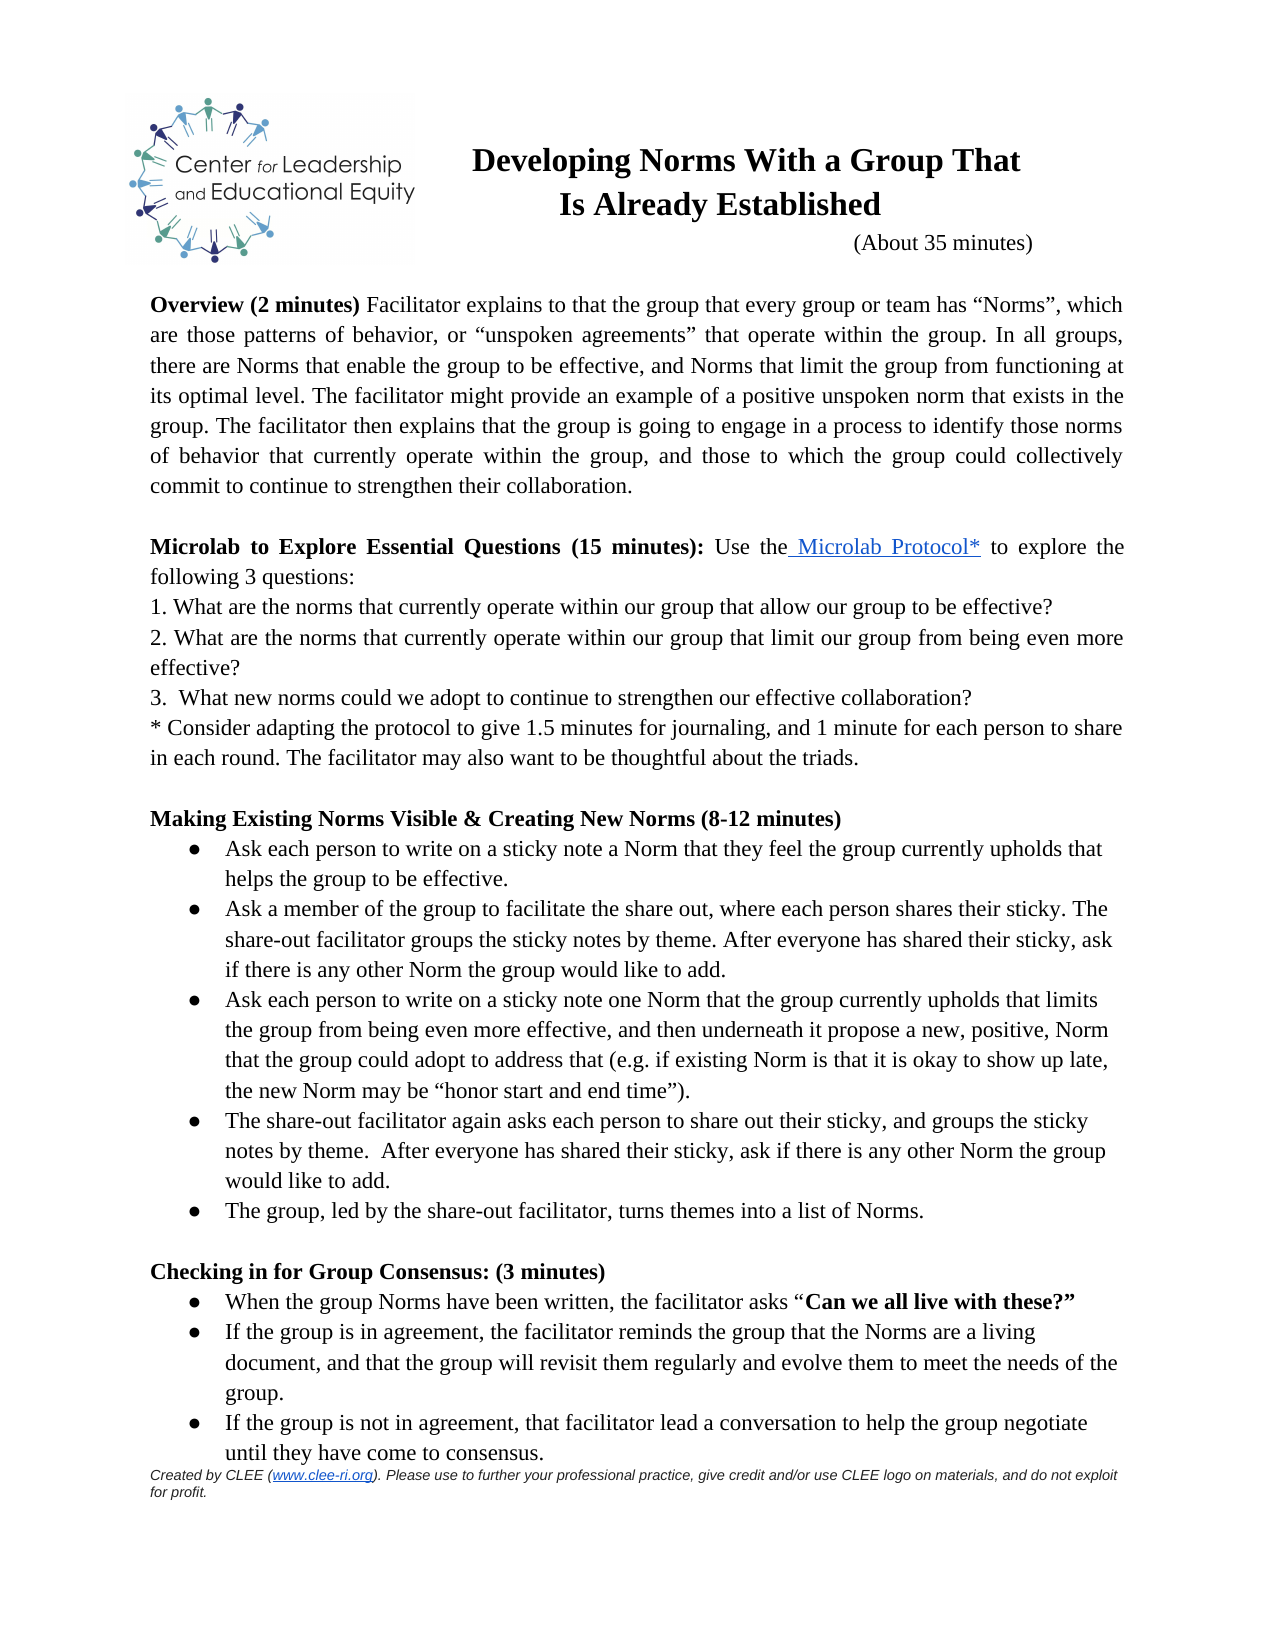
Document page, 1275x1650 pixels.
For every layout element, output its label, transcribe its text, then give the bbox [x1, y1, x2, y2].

text 3. What new norms could we adopt to continue to strengthen our effective collaboration? [150, 684, 1125, 710]
text (About 35 minutes) [416, 228, 1125, 255]
list Ask a member of the group to facilitate the share out, where each person shares their sticky. The share-out facilitator groups the sticky notes by theme. After everyone has shared their sticky, ask if there is any other Norm the group would like to add. [187, 895, 1125, 982]
text Developing Norms With a Group That [416, 140, 1125, 178]
list If the group is not in agreement, that facilitator lead a conversation to help the group negotiate until they have come to consensus. [187, 1409, 1125, 1466]
picture [125, 93, 416, 265]
list The share-out facilitator again asks each person to share out their sticky, and groups the sticky notes by theme. After everyone has shared their sticky, ask if there is any other Norm the group would like to add. [187, 1107, 1125, 1194]
list The group, led by the share-out facilitator, turns themes into a list of Norms. [187, 1197, 1125, 1224]
text Is Already Established [416, 184, 1125, 223]
list When the group Norms have been written, the facilitator asks “Can we all live with these?” [187, 1288, 1125, 1314]
text Microlab to Explore Essential Questions (15 minutes): Use the Microlab Protocol* to explore the following 3 questions: [150, 533, 1125, 589]
text * Consider adapting the protocol to give 1.5 minutes for journaling, and 1 minute for each person to share in each round. The facilitator may also want to be thoughtful about the triads. [150, 714, 1125, 771]
list If the group is in agreement, the facilitator reminds the group that the Norms are a living document, and that the group will revisit them regularly and evolve them to meet the needs of the group. [187, 1318, 1125, 1405]
text 1. What are the norms that currently operate within our group that allow our group to be effective? [150, 593, 1125, 620]
text Making Existing Norms Visible & Creating New Norms (8-12 minutes) [150, 805, 1125, 831]
list Ask each person to write on a sticky note a Norm that they feel the group currently upholds that helps the group to be effective. [187, 835, 1125, 892]
text Checking in for Group Consensus: (3 minutes) [150, 1258, 1125, 1284]
list Ask each person to write on a sticky note one Norm that the group currently upholds that limits the group from being even more effective, and then underneath it propose a new, positive, Norm that the group could adopt to address that (e.g. if existing Norm is that it is okay to show up late, the new Norm may be “honor start and end time”). [187, 986, 1125, 1103]
text Overview (2 minutes) Facilitator explains to that the group that every group or team has “Norms”, which are those patterns of behavior, or “unspoken agreements” that operate within the group. In all groups, there are Norms that enable the group to be effective, and Norms that limit the group from functioning at its optimal level. The facilitator might provide an example of a positive unspoken norm that exists in the group. The facilitator then explains that the group is going to engage in a process to identify those norms of behavior that currently operate within the group, and those to which the group could collectively commit to continue to strengthen their collaboration. [150, 291, 1125, 499]
text 2. What are the norms that currently operate within our group that limit our group from being even more effective? [150, 623, 1125, 680]
